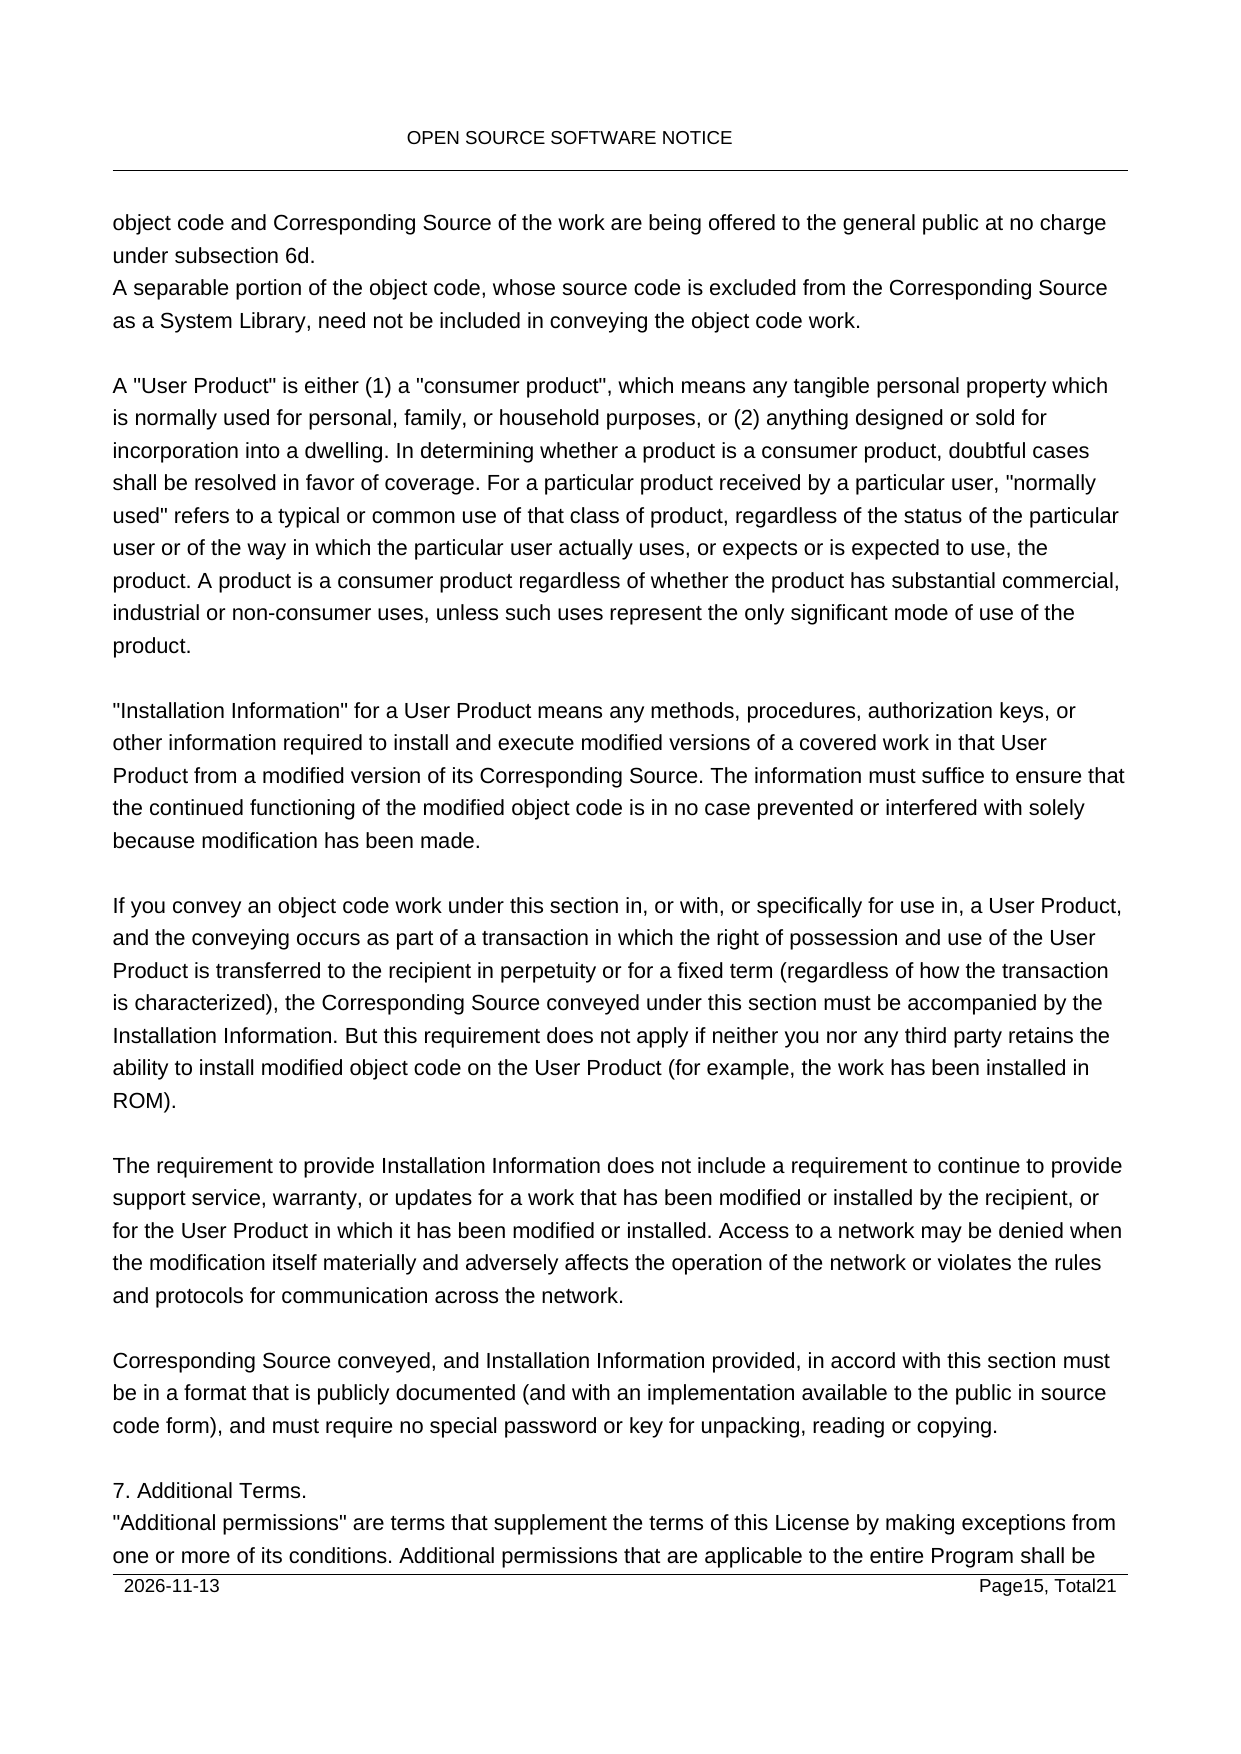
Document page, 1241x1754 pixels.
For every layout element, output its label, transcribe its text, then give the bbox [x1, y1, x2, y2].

text Corresponding Source conveyed, and Installation Information provided, in accord with this section must be in a format that is publicly documented (and with an implementation available to the public in source code form), and must require no special password or key for unpacking, reading or copying. [112, 1344, 1128, 1441]
text "Installation Information" for a User Product means any methods, procedures, authorization keys, or other information required to install and execute modified versions of a covered work in that User Product from a modified version of its Corresponding Source. The information must suffice to ensure that the continued functioning of the modified object code is in no case prevented or interfered with solely because modification has been made. [112, 694, 1128, 856]
text The requirement to provide Installation Information does not include a requirement to continue to provide support service, warranty, or updates for a work that has been modified or installed by the recipient, or for the User Product in which it has been modified or installed. Access to a network may be denied when the modification itself materially and adversely affects the operation of the network or violates the rules and protocols for communication across the network. [112, 1149, 1128, 1311]
text If you convey an object code work under this section in, or with, or specifically for use in, a User Product, and the conveying occurs as part of a transaction in which the right of possession and use of the User Product is transferred to the recipient in perpetuity or for a fixed term (regardless of how the transaction is characterized), the Corresponding Source conveyed under this section must be accompanied by the Installation Information. But this requirement does not apply if neither you nor any third party retains the ability to install modified object code on the User Product (for example, the work has been installed in ROM). [112, 889, 1128, 1116]
text 7. Additional Terms. [112, 1474, 1128, 1506]
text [112, 206, 1128, 271]
text A "User Product" is either (1) a "consumer product", which means any tangible personal property which is normally used for personal, family, or household purposes, or (2) anything designed or sold for incorporation into a dwelling. In determining whether a product is a consumer product, doubtful cases shall be resolved in favor of coverage. For a particular product received by a particular user, "normally used" refers to a typical or common use of that class of product, regardless of the status of the particular user or of the way in which the particular user actually uses, or expects or is expected to use, the product. A product is a consumer product regardless of whether the product has substantial commercial, industrial or non-consumer uses, unless such uses represent the only significant mode of use of the product. [112, 369, 1128, 661]
text A separable portion of the object code, whose source code is excluded from the Corresponding Source as a System Library, need not be included in conveying the object code work. [112, 271, 1128, 336]
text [112, 1506, 1128, 1571]
